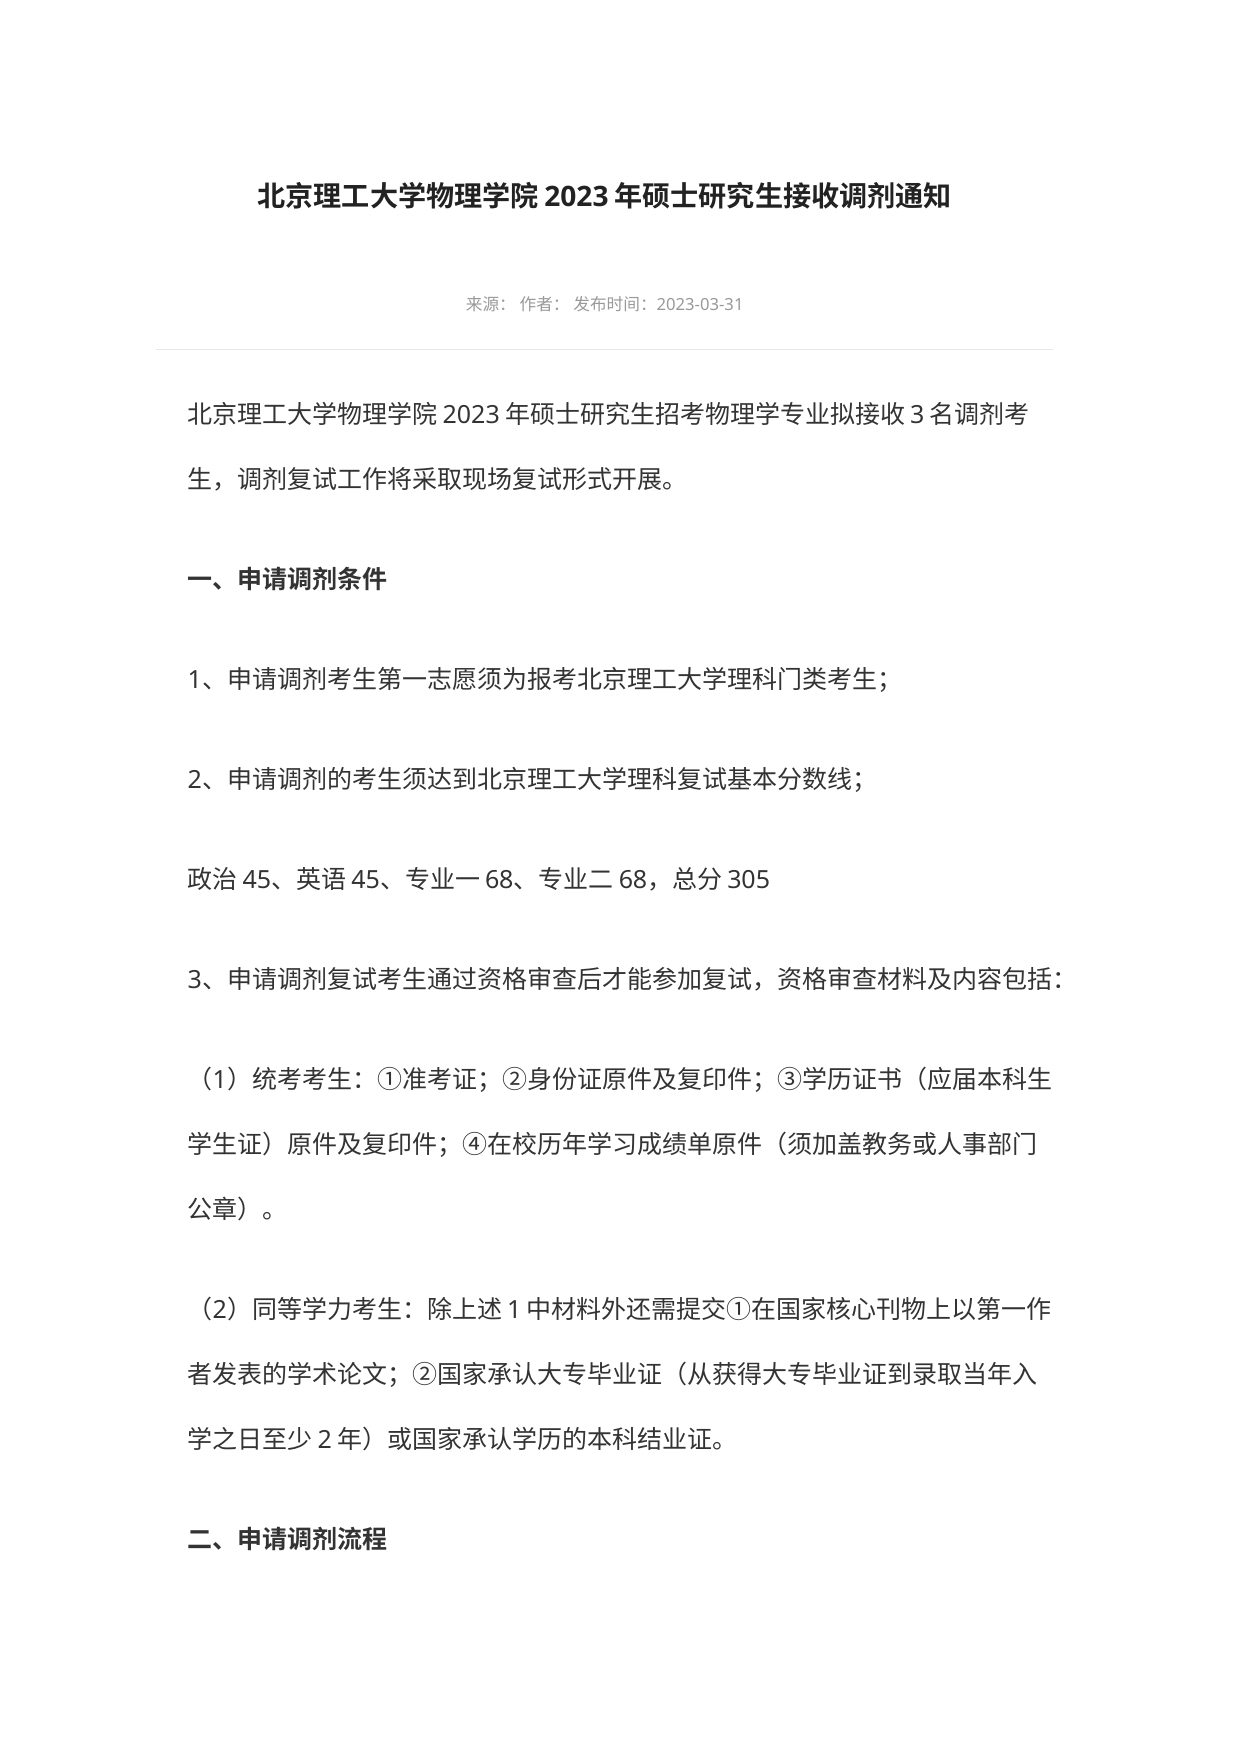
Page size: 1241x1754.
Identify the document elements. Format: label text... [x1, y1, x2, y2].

text 一、申请调剂条件 [187, 545, 1053, 610]
text 政治45、英语45、专业一68、专业二68，总分305 [187, 845, 1053, 910]
text 来源： 作者： 发布时间：2023-03-31 [156, 287, 1053, 349]
text 1、申请调剂考生第一志愿须为报考北京理工大学理科门类考生； [187, 645, 1053, 710]
text （2）同等学力考生：除上述1中材料外还需提交①在国家核心刊物上以第一作者发表的学术论文；②国家承认大专毕业证（从获得大专毕业证到录取当年入学之日至少2年）或国家承认学历的本科结业证。 [187, 1275, 1053, 1470]
text 北京理工大学物理学院2023年硕士研究生招考物理学专业拟接收3名调剂考生，调剂复试工作将采取现场复试形式开展。 [187, 380, 1053, 510]
text （1）统考考生：①准考证；②身份证原件及复印件；③学历证书（应届本科生学生证）原件及复印件；④在校历年学习成绩单原件（须加盖教务或人事部门公章）。 [187, 1045, 1053, 1240]
text 2、申请调剂的考生须达到北京理工大学理科复试基本分数线； [187, 745, 1053, 810]
text 二、申请调剂流程 [187, 1505, 1053, 1570]
text 3、申请调剂复试考生通过资格审查后才能参加复试，资格审查材料及内容包括： [187, 945, 1053, 1010]
subtitle 北京理工大学物理学院2023年硕士研究生接收调剂通知 [156, 162, 1053, 227]
